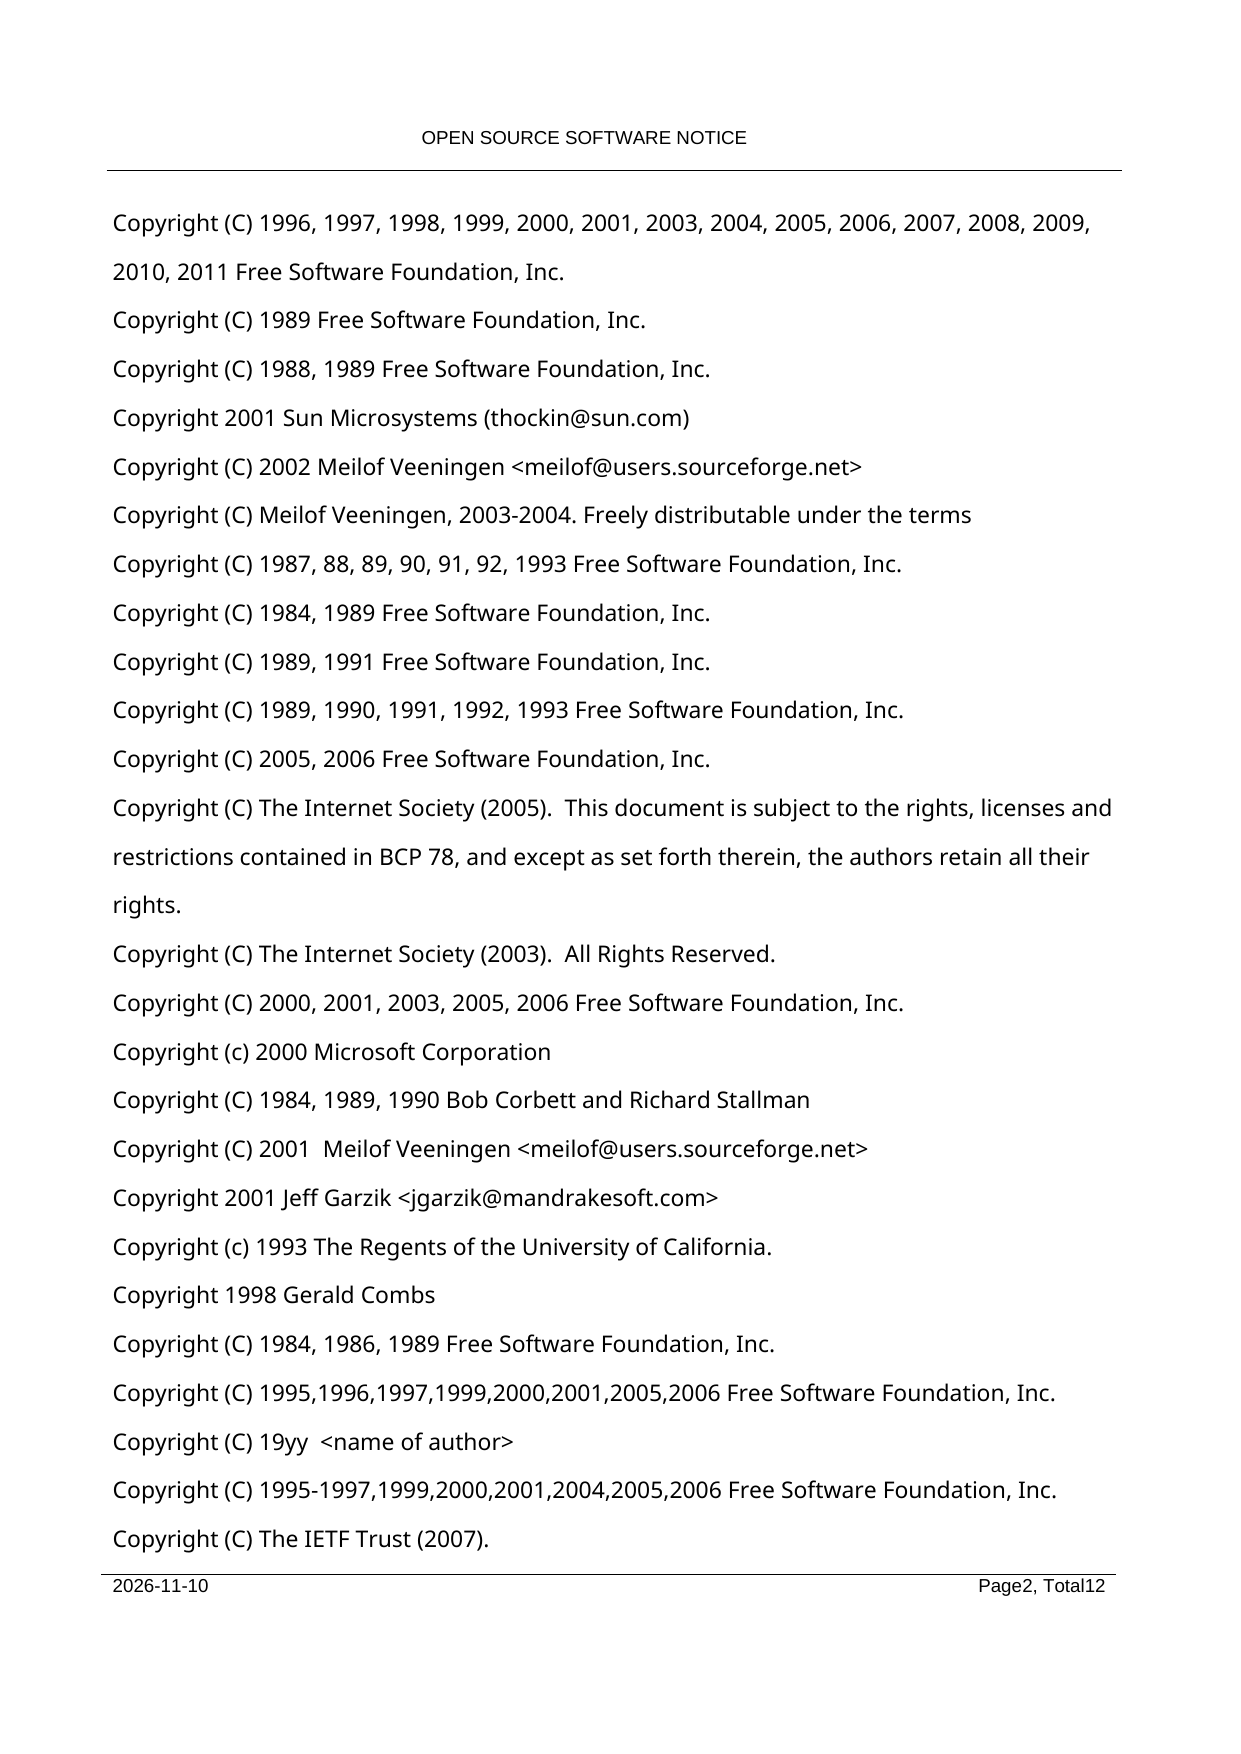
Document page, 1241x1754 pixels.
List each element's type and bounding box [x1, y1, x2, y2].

text [112, 206, 1128, 1555]
